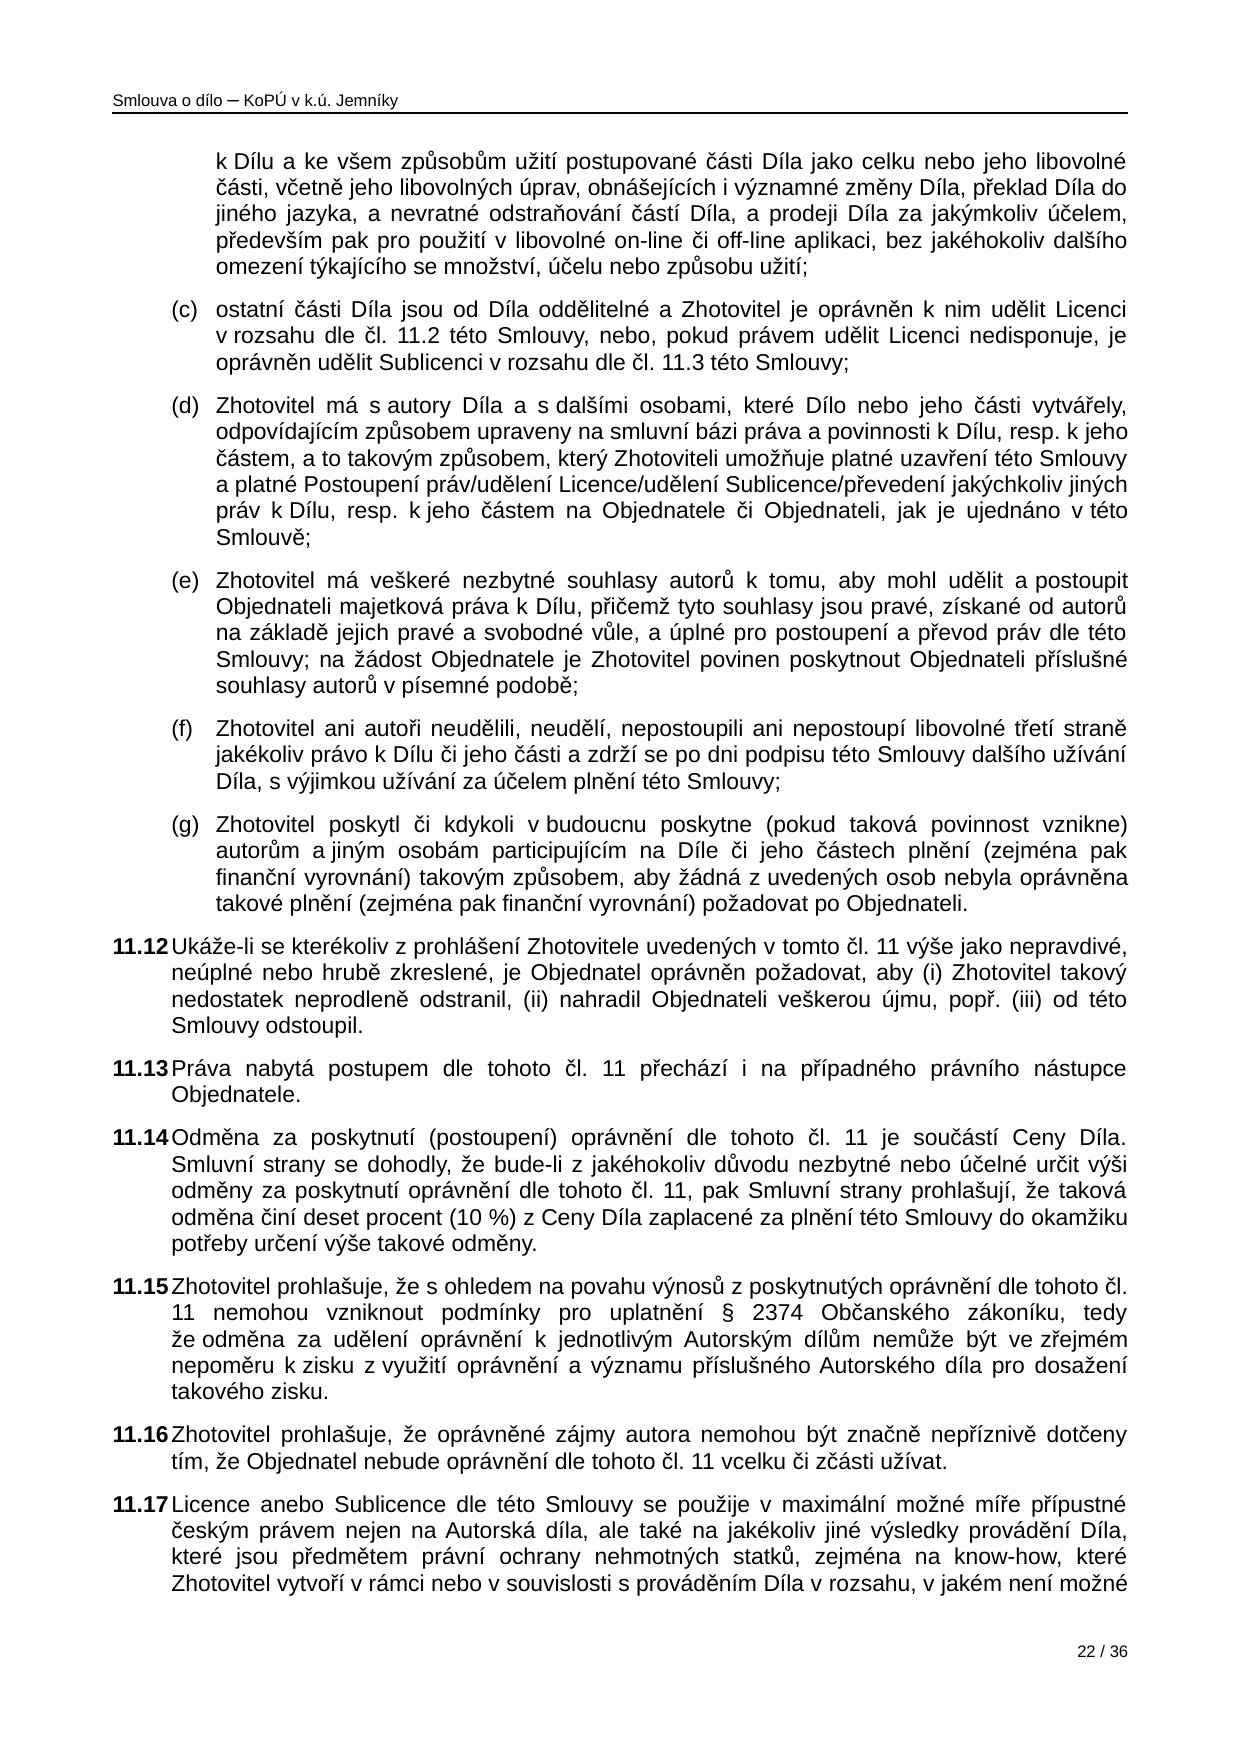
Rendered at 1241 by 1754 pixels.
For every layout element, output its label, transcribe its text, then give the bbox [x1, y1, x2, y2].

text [171, 148, 1128, 279]
text Zhotovitel poskytl či kdykoli v budoucnu poskytne (pokud taková povinnost vznikne) autorům a jiným osobám participujícím na Díle či jeho částech plnění (zejména pak finanční vyrovnání) takovým způsobem, aby žádná z uvedených osob nebyla oprávněna takové plnění (zejména pak finanční vyrovnání) požadovat po Objednateli. [171, 811, 1128, 916]
text Práva nabytá postupem dle tohoto čl. 11 přechází i na případného právního nástupce Objednatele. [112, 1055, 1128, 1108]
text Ukáže-li se kterékoliv z prohlášení Zhotovitele uvedených v tomto čl. 11 výše jako nepravdivé, neúplné nebo hrubě zkreslené, je Objednatel oprávněn požadovat, aby (i) Zhotovitel takový nedostatek neprodleně odstranil, (ii) nahradil Objednateli veškerou újmu, popř. (iii) od této Smlouvy odstoupil. [112, 933, 1128, 1038]
text ostatní části Díla jsou od Díla oddělitelné a Zhotovitel je oprávněn k nim udělit Licenci v rozsahu dle čl. 11.2 této Smlouvy, nebo, pokud právem udělit Licenci nedisponuje, je oprávněn udělit Sublicenci v rozsahu dle čl. 11.3 této Smlouvy; [171, 296, 1128, 375]
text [112, 1491, 1128, 1596]
text Odměna za poskytnutí (postoupení) oprávnění dle tohoto čl. 11 je součástí Ceny Díla. Smluvní strany se dohodly, že bude-li z jakéhokoliv důvodu nezbytné nebo účelné určit výši odměny za poskytnutí oprávnění dle tohoto čl. 11, pak Smluvní strany prohlašují, že taková odměna činí deset procent (10 %) z Ceny Díla zaplacené za plnění této Smlouvy do okamžiku potřeby určení výše takové odměny. [112, 1124, 1128, 1256]
text Zhotovitel ani autoři neudělili, neudělí, nepostoupili ani nepostoupí libovolné třetí straně jakékoliv právo k Dílu či jeho části a zdrží se po dni podpisu této Smlouvy dalšího užívání Díla, s výjimkou užívání za účelem plnění této Smlouvy; [171, 715, 1128, 794]
text Zhotovitel má veškeré nezbytné souhlasy autorů k tomu, aby mohl udělit a postoupit Objednateli majetková práva k Dílu, přičemž tyto souhlasy jsou pravé, získané od autorů na základě jejich pravé a svobodné vůle, a úplné pro postoupení a převod práv dle této Smlouvy; na žádost Objednatele je Zhotovitel povinen poskytnout Objednateli příslušné souhlasy autorů v písemné podobě; [171, 567, 1128, 698]
text Zhotovitel má s autory Díla a s dalšími osobami, které Dílo nebo jeho části vytvářely, odpovídajícím způsobem upraveny na smluvní bázi práva a povinnosti k Dílu, resp. k jeho částem, a to takovým způsobem, který Zhotoviteli umožňuje platné uzavření této Smlouvy a platné Postoupení práv/udělení Licence/udělení Sublicence/převedení jakýchkoliv jiných práv k Dílu, resp. k jeho částem na Objednatele či Objednateli, jak je ujednáno v této Smlouvě; [171, 392, 1128, 550]
text Zhotovitel prohlašuje, že s ohledem na povahu výnosů z poskytnutých oprávnění dle tohoto čl. 11 nemohou vzniknout podmínky pro uplatnění § 2374 Občanského zákoníku, tedy že odměna za udělení oprávnění k jednotlivým Autorským dílům nemůže být ve zřejmém nepoměru k zisku z využití oprávnění a významu příslušného Autorského díla pro dosažení takového zisku. [112, 1273, 1128, 1404]
text Zhotovitel prohlašuje, že oprávněné zájmy autora nemohou být značně nepříznivě dotčeny tím, že Objednatel nebude oprávnění dle tohoto čl. 11 vcelku či zčásti užívat. [112, 1421, 1128, 1474]
